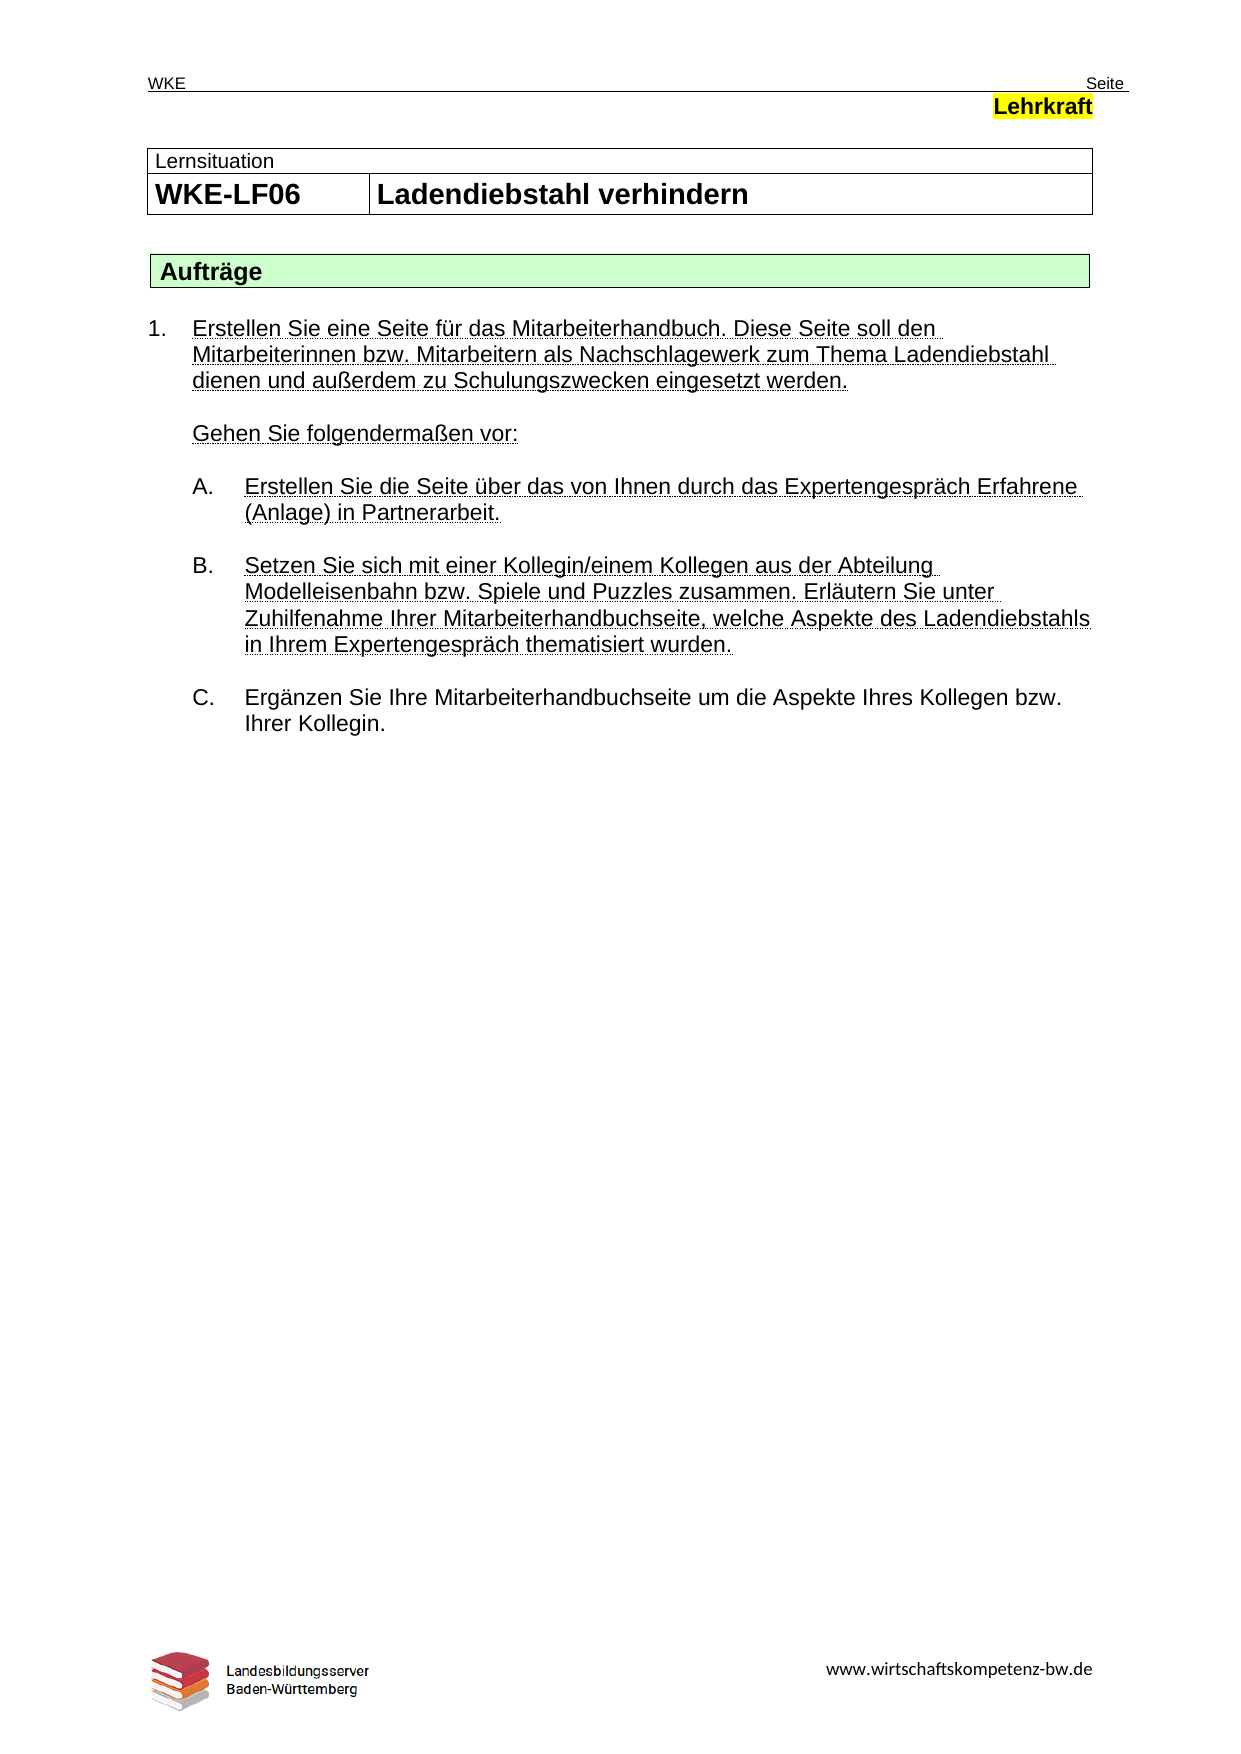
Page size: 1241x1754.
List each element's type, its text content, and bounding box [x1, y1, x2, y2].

text Gehen Sie folgendermaßen vor: [192, 420, 1092, 447]
table_cell WKE-LF06 [148, 174, 369, 213]
list Ergänzen Sie Ihre Mitarbeiterhandbuchseite um die Aspekte Ihres Kollegen bzw. Ihrer Kollegin. [192, 684, 1092, 736]
picture [141, 1641, 376, 1716]
list Erstellen Sie eine Seite für das Mitarbeiterhandbuch. Diese Seite soll den Mitarbeiterinnen bzw. Mitarbeitern als Nachschlagewerk zum Thema Ladendiebstahl dienen und außerdem zu Schulungszwecken eingesetzt werden. [148, 315, 1092, 394]
list Erstellen Sie die Seite über das von Ihnen durch das Expertengespräch Erfahrene (Anlage) in Partnerarbeit. [192, 473, 1092, 526]
table_header Lernsituation [148, 149, 1092, 173]
list Setzen Sie sich mit einer Kollegin/einem Kollegen aus der Abteilung Modelleisenbahn bzw. Spiele und Puzzles zusammen. Erläutern Sie unter Zuhilfenahme Ihrer Mitarbeiterhandbuchseite, welche Aspekte des Ladendiebstahls in Ihrem Expertengespräch thematisiert wurden. [192, 552, 1092, 657]
table_cell Ladendiebstahl verhindern [370, 174, 1092, 213]
text Aufträge [151, 255, 1089, 287]
